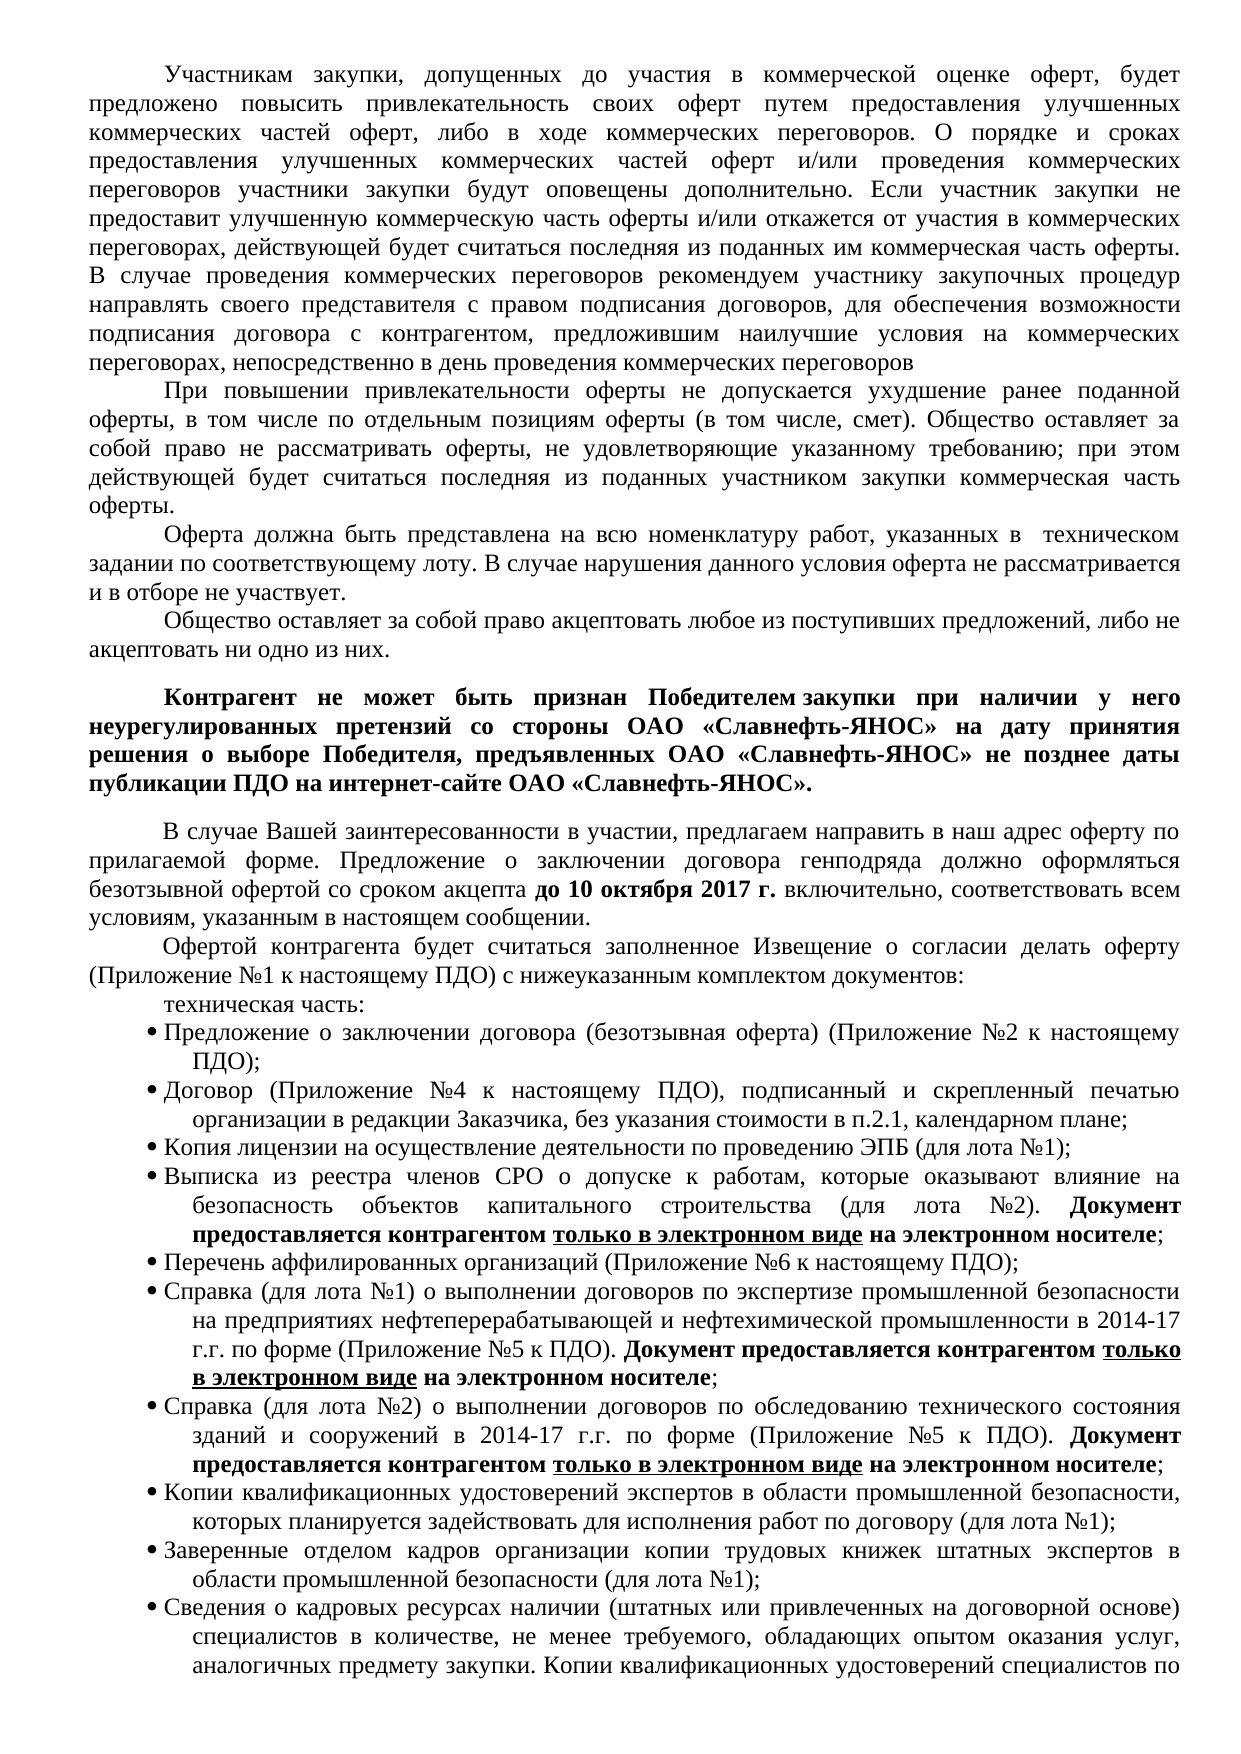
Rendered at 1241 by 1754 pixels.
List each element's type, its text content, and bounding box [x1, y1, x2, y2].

list Договор (Приложение №4 к настоящему ПДО), подписанный и скрепленный печатью организации в редакции Заказчика, без указания стоимости в п.2.1, календарном плане; [148, 1075, 1181, 1132]
text В случае Вашей заинтересованности в участии, предлагаем направить в наш адрес оферту по прилагаемой форме. Предложение о заключении договора генподряда должно оформляться безотзывной офертой со сроком акцепта до 10 октября 2017 г. включительно, соответствовать всем условиям, указанным в настоящем сообщении. [89, 816, 1181, 931]
text Участникам закупки, допущенных до участия в коммерческой оценке оферт, будет предложено повысить привлекательность своих оферт путем предоставления улучшенных коммерческих частей оферт, либо в ходе коммерческих переговоров. О порядке и сроках предоставления улучшенных коммерческих частей оферт и/или проведения коммерческих переговоров участники закупки будут оповещены дополнительно. Если участник закупки не предоставит улучшенную коммерческую часть оферты и/или откажется от участия в коммерческих переговорах, действующей будет считаться последняя из поданных им коммерческая часть оферты. В случае проведения коммерческих переговоров рекомендуем участнику закупочных процедур направлять своего представителя с правом подписания договоров, для обеспечения возможности подписания договора с контрагентом, предложившим наилучшие условия на коммерческих переговорах, непосредственно в день проведения коммерческих переговоров [89, 59, 1181, 375]
list Копия лицензии на осуществление деятельности по проведению ЭПБ (для лота №1); [148, 1132, 1181, 1161]
list Справка (для лота №1) о выполнении договоров по экспертизе промышленной безопасности на предприятиях нефтеперерабатывающей и нефтехимической промышленности в 2014-17 г.г. по форме (Приложение №5 к ПДО). Документ предоставляется контрагентом только в электронном виде на электронном носителе; [148, 1276, 1181, 1391]
list Заверенные отделом кадров организации копии трудовых книжек штатных экспертов в области промышленной безопасности (для лота №1); [148, 1535, 1181, 1592]
text Контрагент не может быть признан Победителем закупки при наличии у него неурегулированных претензий со стороны ОАО «Славнефть-ЯНОС» на дату принятия решения о выборе Победителя, предъявленных ОАО «Славнефть-ЯНОС» не позднее даты публикации ПДО на интернет-сайте ОАО «Славнефть-ЯНОС». [89, 682, 1181, 797]
list Справка (для лота №2) о выполнении договоров по обследованию технического состояния зданий и сооружений в 2014-17 г.г. по форме (Приложение №5 к ПДО). Документ предоставляется контрагентом только в электронном виде на электронном носителе; [148, 1391, 1181, 1477]
text Офертой контрагента будет считаться заполненное Извещение о согласии делать оферту (Приложение №1 к настоящему ПДО) с нижеуказанным комплектом документов: [89, 931, 1181, 989]
list Копии квалификационных удостоверений экспертов в области промышленной безопасности, которых планируется задействовать для исполнения работ по договору (для лота №1); [148, 1477, 1181, 1535]
list Выписка из реестра членов СРО о допуске к работам, которые оказывают влияние на безопасность объектов капитального строительства (для лота №2). Документ предоставляется контрагентом только в электронном виде на электронном носителе; [148, 1161, 1181, 1247]
text Общество оставляет за собой право акцептовать любое из поступивших предложений, либо не акцептовать ни одно из них. [89, 605, 1181, 663]
list Перечень аффилированных организаций (Приложение №6 к настоящему ПДО); [148, 1247, 1181, 1276]
text Оферта должна быть представлена на всю номенклатуру работ, указанных в техническом задании по соответствующему лоту. В случае нарушения данного условия оферта не рассматривается и в отборе не участвует. [89, 519, 1181, 605]
text При повышении привлекательности оферты не допускается ухудшение ранее поданной оферты, в том числе по отдельным позициям оферты (в том числе, смет). Общество оставляет за собой право не рассматривать оферты, не удовлетворяющие указанному требованию; при этом действующей будет считаться последняя из поданных участником закупки коммерческая часть оферты. [89, 375, 1181, 519]
list Предложение о заключении договора (безотзывная оферта) (Приложение №2 к настоящему ПДО); [148, 1017, 1181, 1075]
text техническая часть: [89, 989, 1181, 1017]
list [148, 1592, 1181, 1679]
